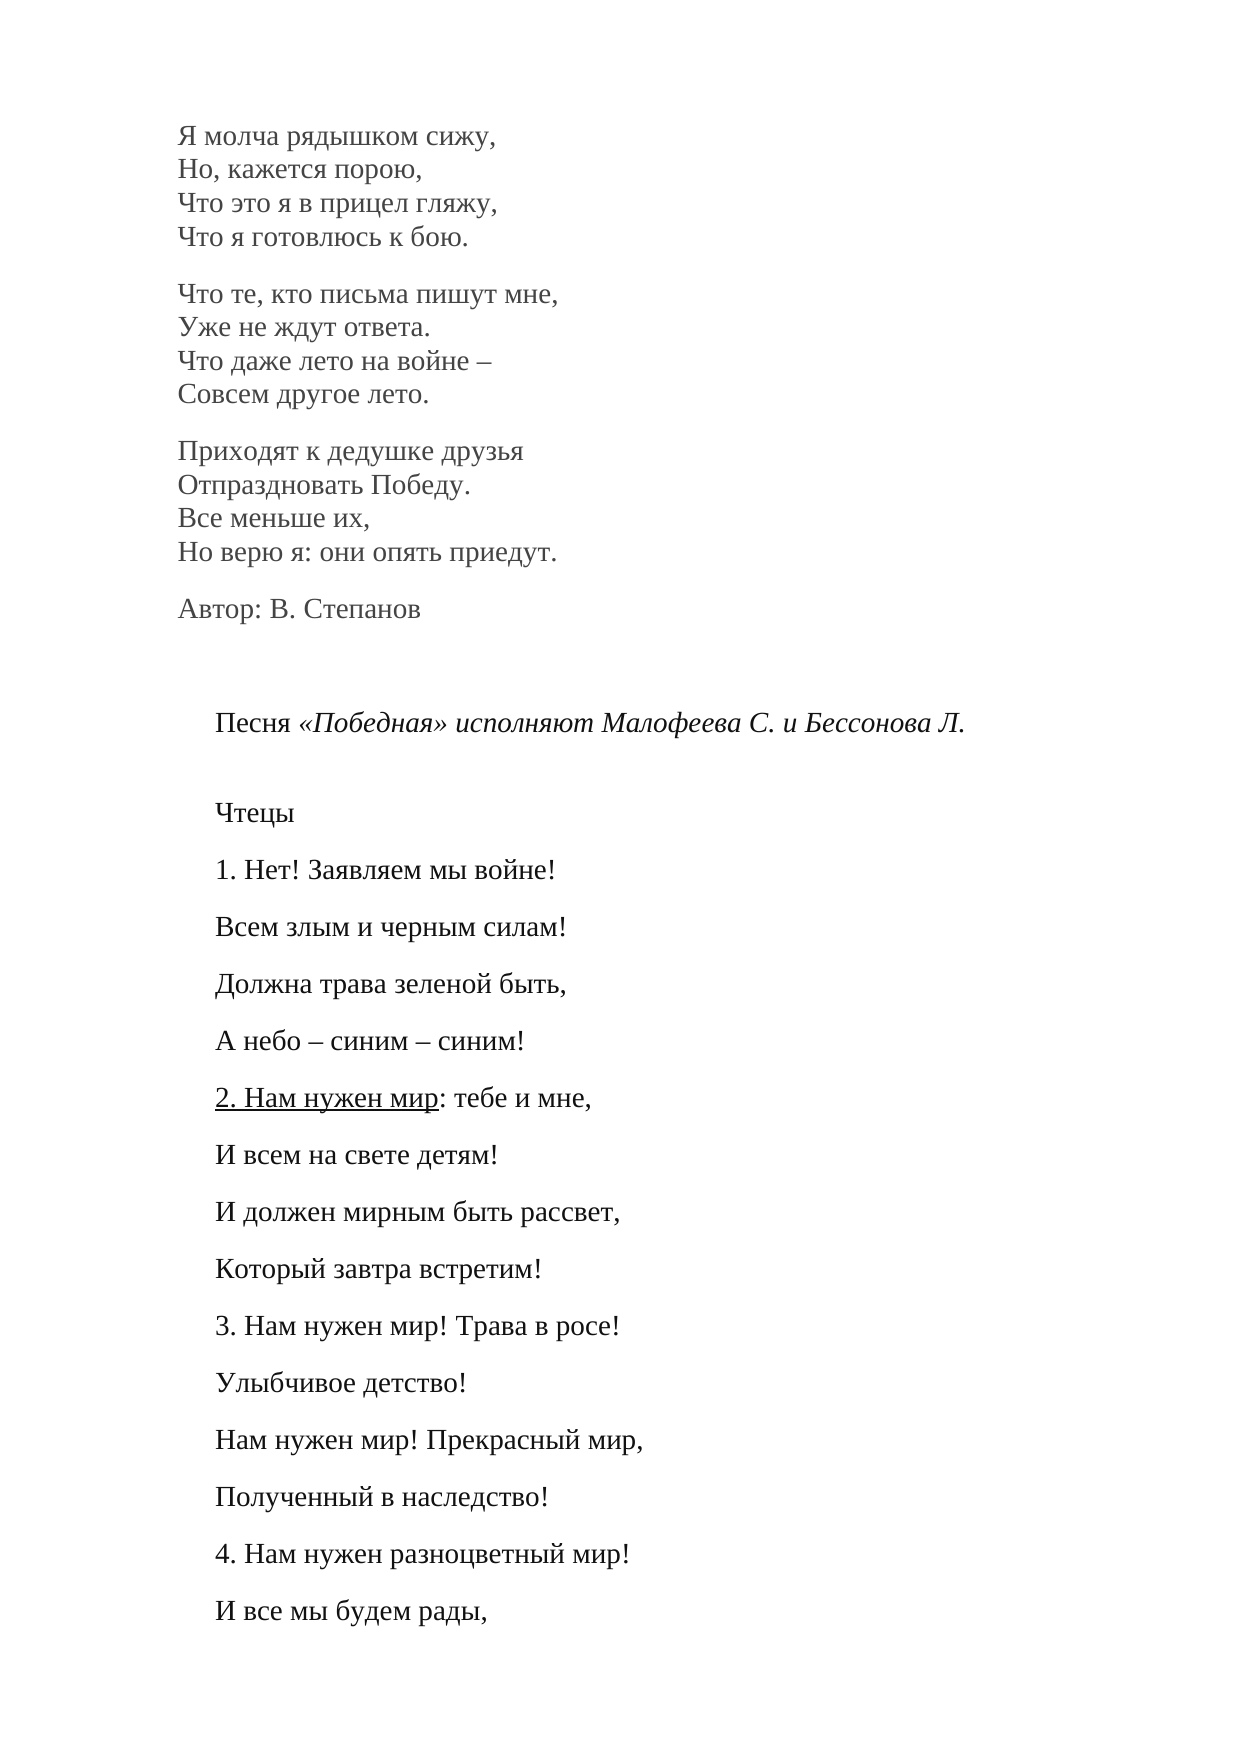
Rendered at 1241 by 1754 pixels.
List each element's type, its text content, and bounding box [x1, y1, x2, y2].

text Который завтра встретим! [177, 1251, 1152, 1285]
text 4. Нам нужен разноцветный мир! [177, 1536, 1152, 1570]
text 1. Нет! Заявляем мы войне! [177, 852, 1152, 886]
text Приходят к дедушке друзья Отпраздновать Победу. Все меньше их, Но верю я: они опять приедут. [177, 433, 1152, 567]
text Песня «Победная» исполняют Малофеева С. и Бессонова Л. [177, 705, 1152, 738]
text И всем на свете детям! [177, 1137, 1152, 1171]
text Всем злым и черным силам! [177, 909, 1152, 943]
text 2. Нам нужен мир: тебе и мне, [177, 1080, 1152, 1114]
text И должен мирным быть рассвет, [177, 1194, 1152, 1228]
text Я молча рядышком сижу, Но, кажется порою, Что это я в прицел гляжу, Что я готовлюсь к бою. [177, 118, 1152, 252]
text 3. Нам нужен мир! Трава в росе! [177, 1308, 1152, 1342]
text Нам нужен мир! Прекрасный мир, [177, 1422, 1152, 1456]
text Чтецы [177, 795, 1152, 829]
text Что те, кто письма пишут мне, Уже не ждут ответа. Что даже лето на войне – Совсем другое лето. [177, 276, 1152, 410]
text Полученный в наследство! [177, 1479, 1152, 1513]
text Автор: В. Степанов [177, 591, 1152, 624]
text А небо – синим – синим! [177, 1023, 1152, 1057]
text И все мы будем рады, [177, 1593, 1152, 1627]
text Улыбчивое детство! [177, 1365, 1152, 1399]
text Должна трава зеленой быть, [177, 966, 1152, 1000]
